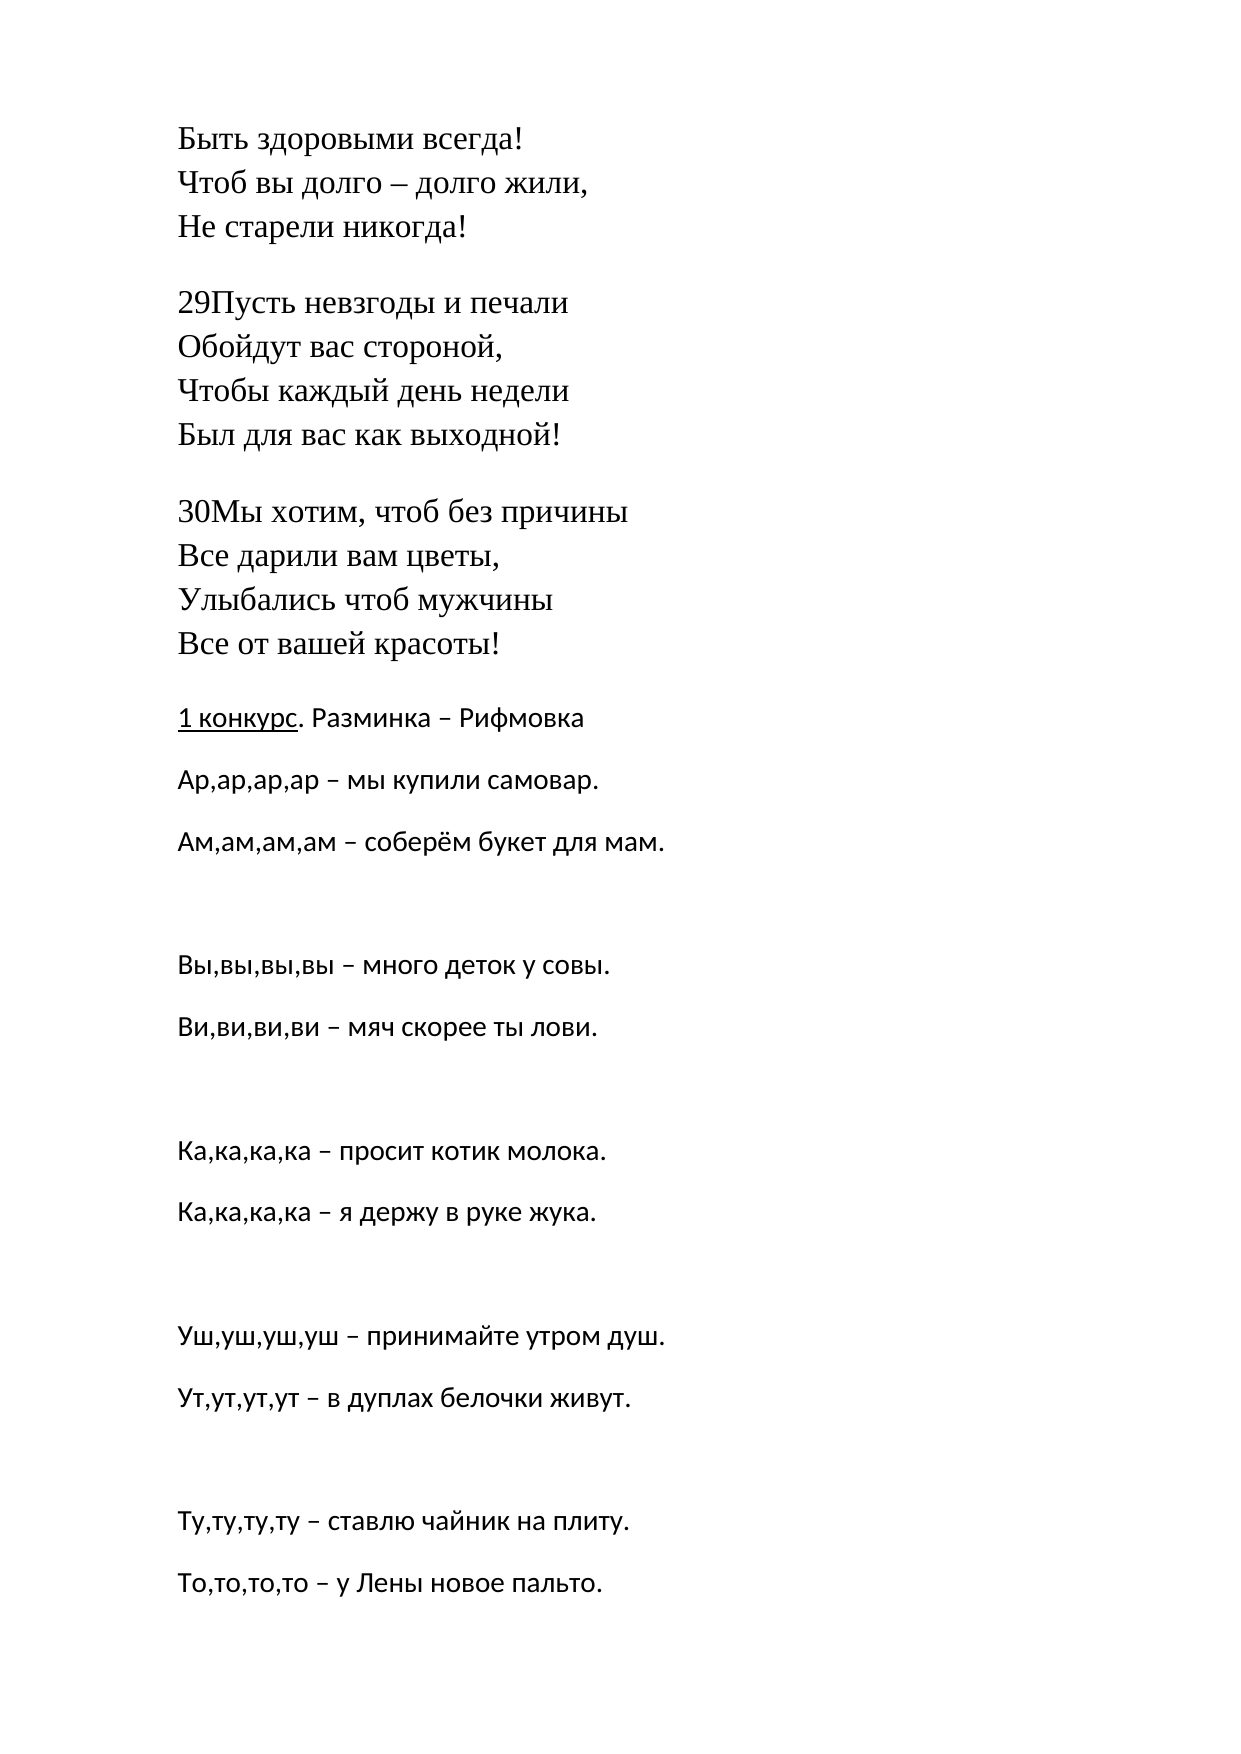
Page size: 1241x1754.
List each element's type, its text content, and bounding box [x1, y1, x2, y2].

text Чтоб вы долго – долго жили, [177, 162, 1152, 201]
text То,то,то,то – у Лены новое пальто. [177, 1564, 1152, 1600]
text Вы,вы,вы,вы – много деток у совы. [177, 946, 1152, 982]
text 1 конкурс. Разминка – Рифмовка [177, 699, 1152, 735]
text Не старели никогда! [177, 206, 1152, 244]
text Обойдут вас стороной, [177, 327, 1152, 365]
text Все от вашей красоты! [177, 623, 1152, 661]
text Уш,уш,уш,уш – принимайте утром душ. [177, 1317, 1152, 1353]
text Ар,ар,ар,ар – мы купили самовар. [177, 761, 1152, 797]
text Ка,ка,ка,ка – просит котик молока. [177, 1132, 1152, 1167]
text Ту,ту,ту,ту – ставлю чайник на плиту. [177, 1502, 1152, 1538]
text 29Пусть невзгоды и печали [177, 282, 1152, 321]
text Все дарили вам цветы, [177, 535, 1152, 573]
text Ам,ам,ам,ам – соберём букет для мам. [177, 823, 1152, 858]
text Ка,ка,ка,ка – я держу в руке жука. [177, 1193, 1152, 1229]
text Был для вас как выходной! [177, 415, 1152, 453]
text Чтобы каждый день недели [177, 371, 1152, 409]
text 30Мы хотим, чтоб без причины [177, 491, 1152, 529]
text Ут,ут,ут,ут – в дуплах белочки живут. [177, 1379, 1152, 1414]
text Быть здоровыми всегда! [177, 118, 1152, 156]
text Ви,ви,ви,ви – мяч скорее ты лови. [177, 1008, 1152, 1044]
text Улыбались чтоб мужчины [177, 579, 1152, 617]
